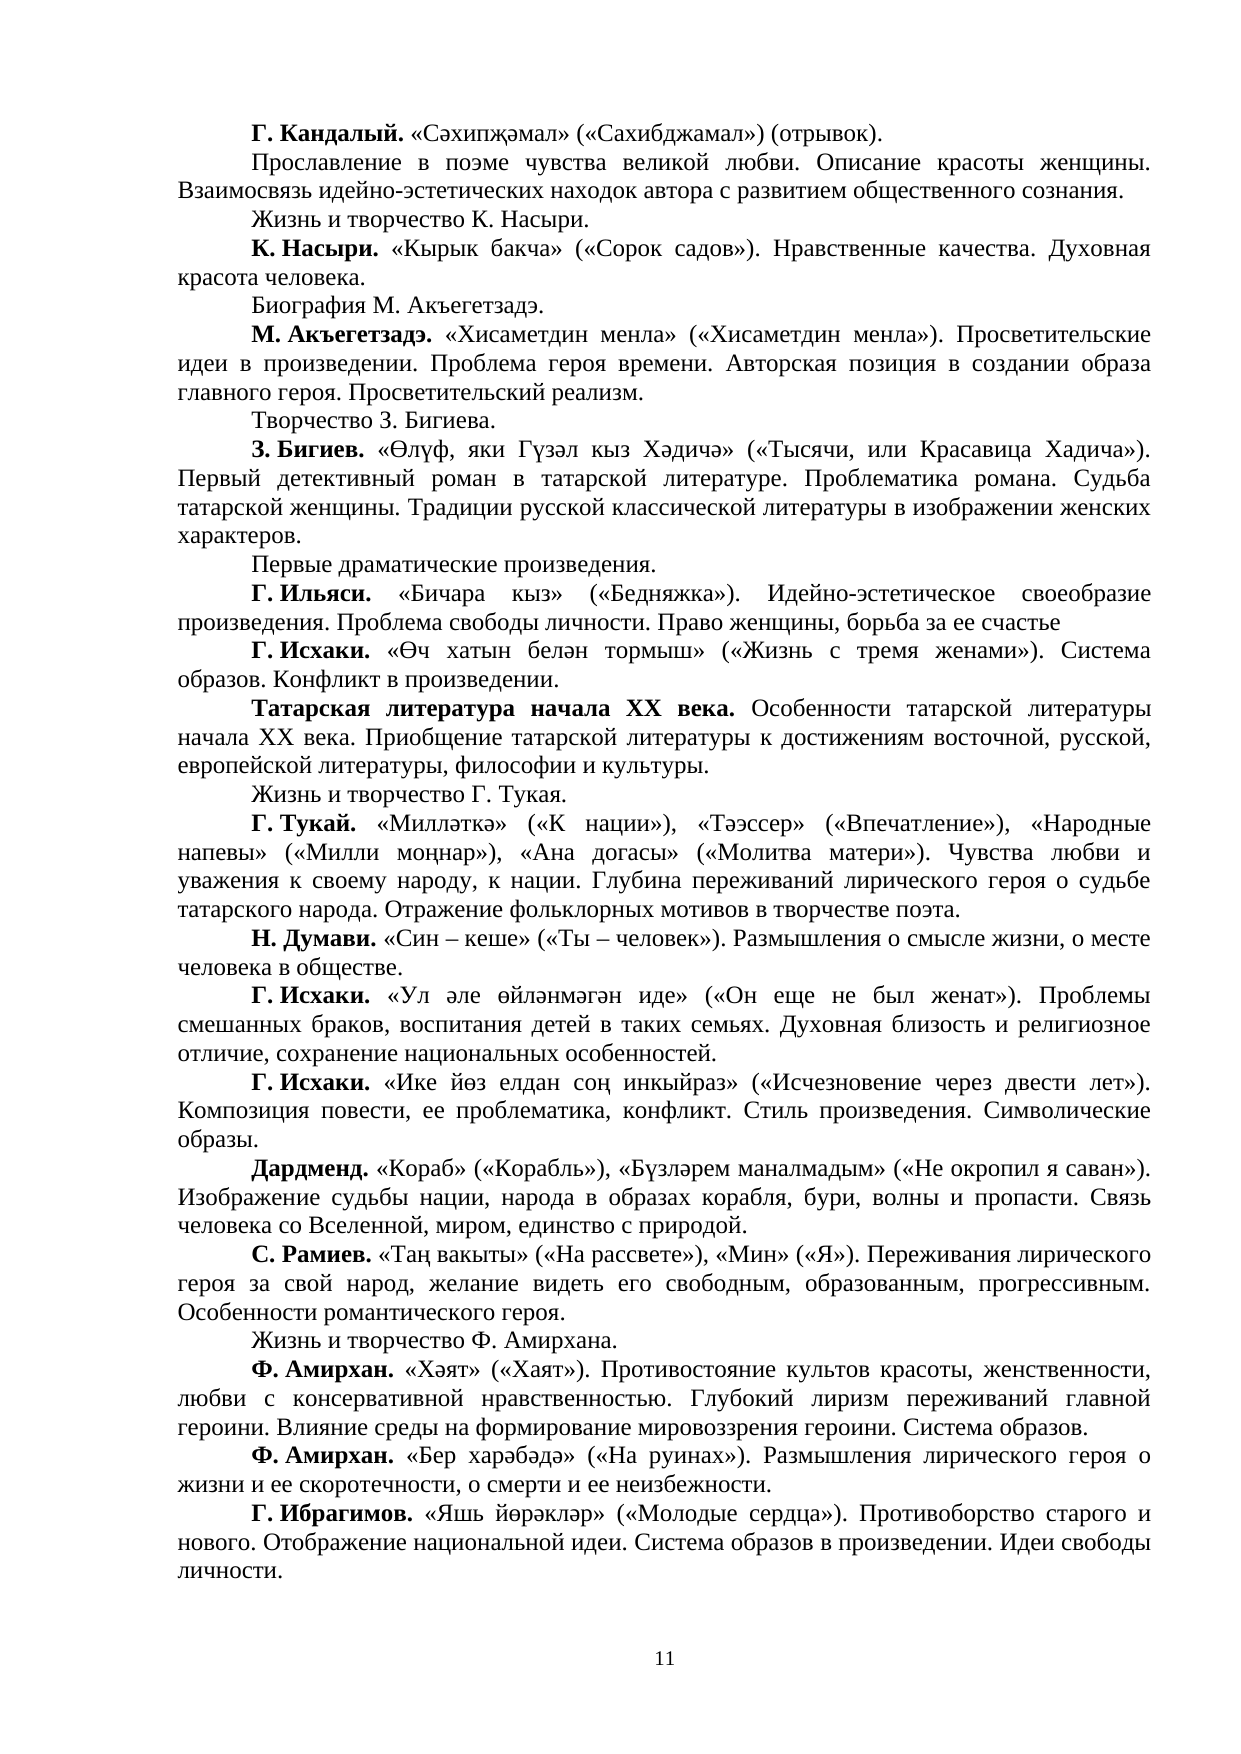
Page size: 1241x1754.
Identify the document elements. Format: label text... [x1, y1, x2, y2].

text Г. Исхаки. «Өч хатын белән тормыш» («Жизнь с тремя женами»). Система образов. Конфликт в произведении. [177, 636, 1152, 693]
text Г. Кандалый. «Сәхипҗәмал» («Сахибджамал») (отрывок). [177, 118, 1152, 147]
text Творчество З. Бигиева. [177, 406, 1152, 434]
text М. Акъегетзадэ. «Хисаметдин менла» («Хисаметдин менла»). Просветительские идеи в произведении. Проблема героя времени. Авторская позиция в создании образа главного героя. Просветительский реализм. [177, 319, 1152, 406]
text К. Насыри. «Кырык бакча» («Сорок садов»). Нравственные качества. Духовная красота человека. [177, 233, 1152, 291]
text Ф. Амирхан. «Бер харәбәдә» («На руинах»). Размышления лирического героя о жизни и ее скоротечности, о смерти и ее неизбежности. [177, 1441, 1152, 1498]
text Г. Ильяси. «Бичара кыз» («Бедняжка»). Идейно-эстетическое своеобразие произведения. Проблема свободы личности. Право женщины, борьба за ее счастье [177, 578, 1152, 636]
text Жизнь и творчество К. Насыри. [177, 204, 1152, 233]
text З. Бигиев. «Өлүф, яки Гүзәл кыз Хәдичә» («Тысячи, или Красавица Хадича»). Первый детективный роман в татарской литературе. Проблематика романа. Судьба татарской женщины. Традиции русской классической литературы в изображении женских характеров. [177, 434, 1152, 549]
text Жизнь и творчество Г. Тукая. [177, 779, 1152, 808]
text Прославление в поэме чувства великой любви. Описание красоты женщины. Взаимосвязь идейно-эстетических находок автора с развитием общественного сознания. [177, 147, 1152, 204]
text Биография М. Акъегетзадэ. [177, 291, 1152, 319]
text Дардменд. «Кораб» («Корабль»), «Бүзләрем маналмадым» («Не окропил я саван»). Изображение судьбы нации, народа в образах корабля, бури, волны и пропасти. Связь человека со Вселенной, миром, единство с природой. [177, 1153, 1152, 1239]
text Н. Думави. «Син – кеше» («Ты – человек»). Размышления о смысле жизни, о месте человека в обществе. [177, 923, 1152, 981]
text Г. Ибрагимов. «Яшь йөрәкләр» («Молодые сердца»). Противоборство старого и нового. Отображение национальной идеи. Система образов в произведении. Идеи свободы личности. [177, 1498, 1152, 1584]
text С. Рамиев. «Таң вакыты» («На рассвете»), «Мин» («Я»). Переживания лирического героя за свой народ, желание видеть его свободным, образованным, прогрессивным. Особенности романтического героя. [177, 1239, 1152, 1326]
text Ф. Амирхан. «Хәят» («Хаят»). Противостояние культов красоты, женственности, любви с консервативной нравственностью. Глубокий лиризм переживаний главной героини. Влияние среды на формирование мировоззрения героини. Система образов. [177, 1354, 1152, 1441]
text Татарская литература начала ХХ века. Особенности татарской литературы начала ХХ века. Приобщение татарской литературы к достижениям восточной, русской, европейской литературы, философии и культуры. [177, 693, 1152, 779]
text Г. Исхаки. «Ул әле өйләнмәгән иде» («Он еще не был женат»). Проблемы смешанных браков, воспитания детей в таких семьях. Духовная близость и религиозное отличие, сохранение национальных особенностей. [177, 981, 1152, 1067]
text Г. Исхаки. «Ике йөз елдан соң инкыйраз» («Исчезновение через двести лет»). Композиция повести, ее проблематика, конфликт. Стиль произведения. Символические образы. [177, 1067, 1152, 1153]
text Г. Тукай. «Милләткә» («К нации»), «Тәэссер» («Впечатление»), «Народные напевы» («Милли моңнар»), «Ана догасы» («Молитва матери»). Чувства любви и уважения к своему народу, к нации. Глубина переживаний лирического героя о судьбе татарского народа. Отражение фольклорных мотивов в творчестве поэта. [177, 808, 1152, 923]
text Жизнь и творчество Ф. Амирхана. [177, 1326, 1152, 1354]
text Первые драматические произведения. [177, 549, 1152, 578]
